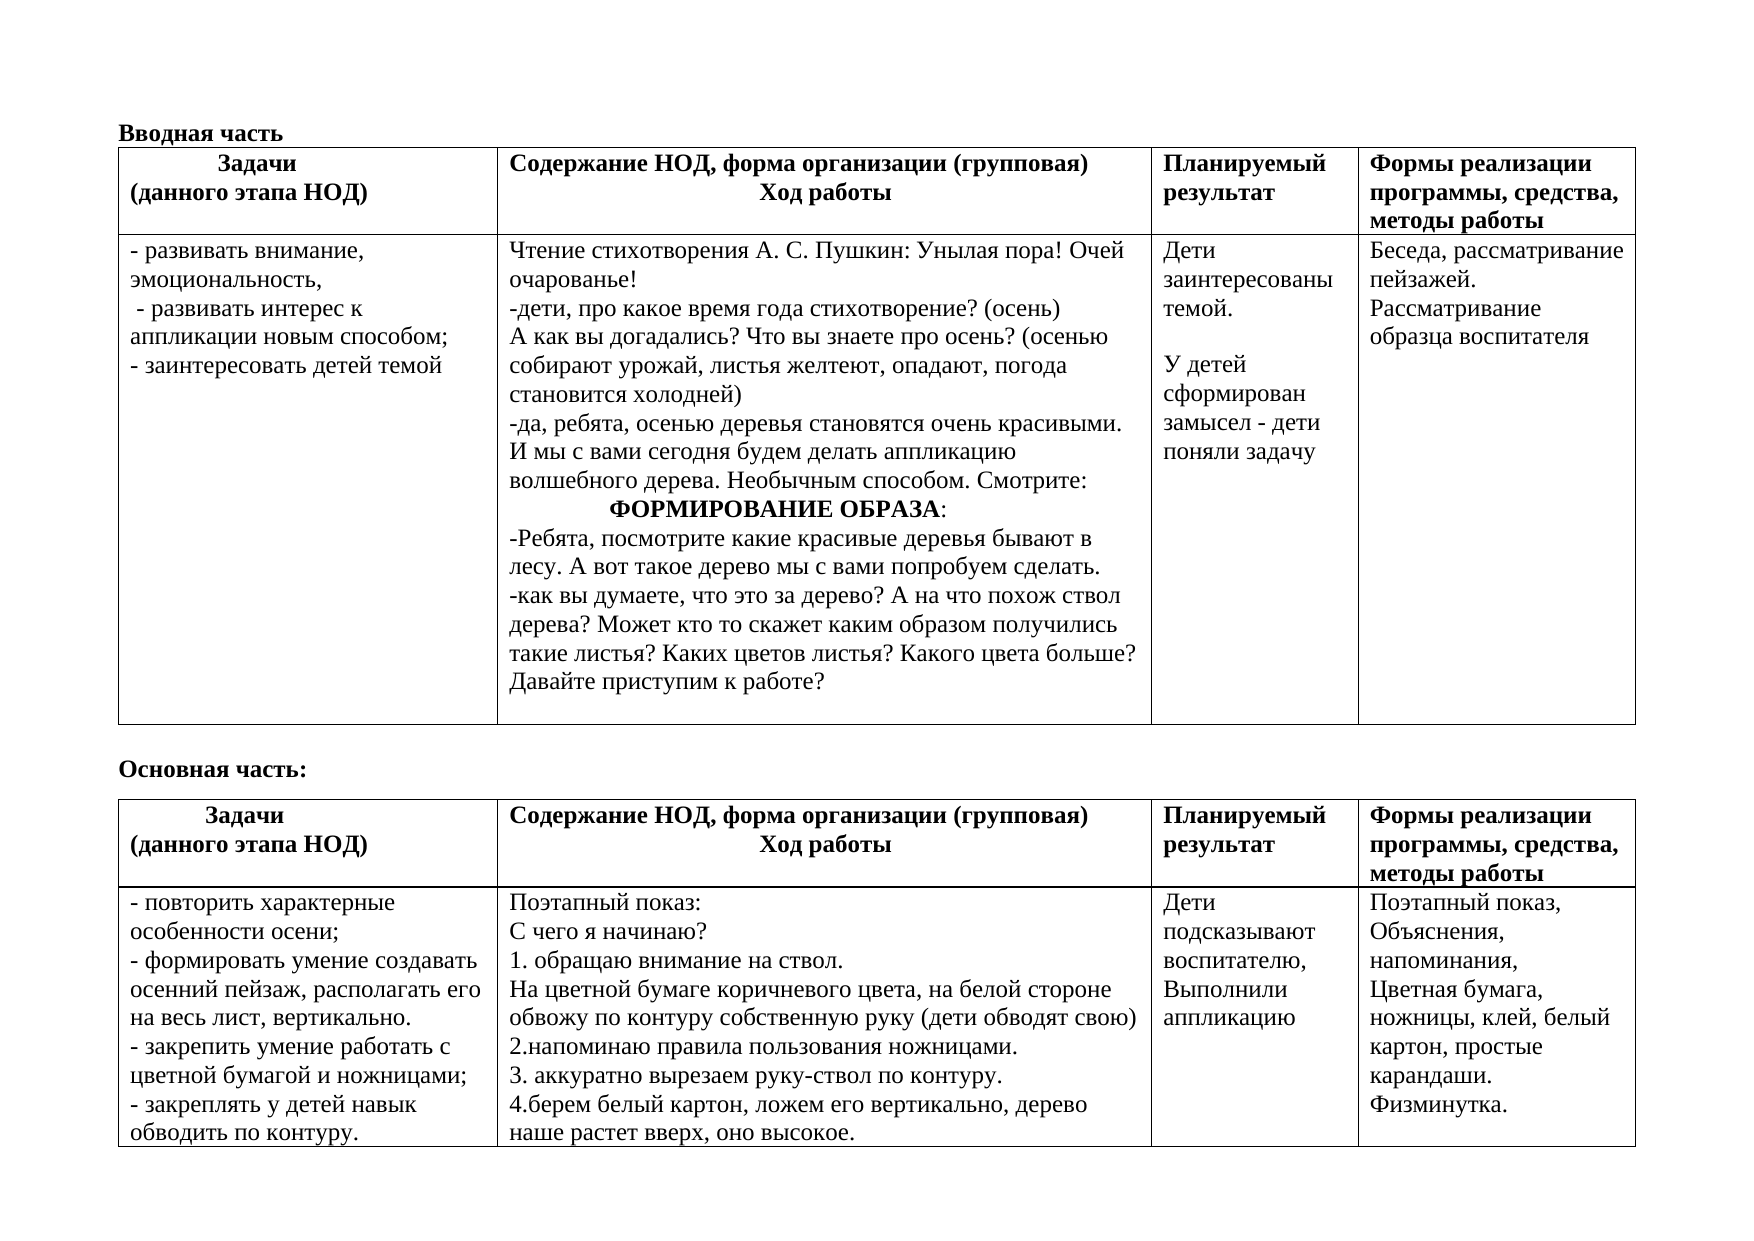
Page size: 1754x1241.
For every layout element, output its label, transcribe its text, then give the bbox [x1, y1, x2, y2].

table_header Содержание НОД, форма организации (групповая) Ход работы [498, 800, 1151, 886]
table_cell Дети заинтересованы темой. У детей сформирован замысел - дети поняли задачу [1152, 235, 1358, 724]
table_header Планируемый результат [1152, 800, 1358, 886]
text Основная часть: [118, 754, 1636, 782]
text Вводная часть [118, 118, 1636, 147]
table_header Задачи (данного этапа НОД) [119, 800, 497, 886]
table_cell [1359, 888, 1635, 1146]
table_header Содержание НОД, форма организации (групповая) Ход работы [498, 148, 1151, 234]
table_cell - развивать внимание, эмоциональность, - развивать интерес к аппликации новым способом; - заинтересовать детей темой [119, 235, 497, 724]
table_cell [119, 888, 497, 1146]
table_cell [1152, 888, 1358, 1146]
table_cell Беседа, рассматривание пейзажей. Рассматривание образца воспитателя [1359, 235, 1635, 724]
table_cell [498, 888, 1151, 1146]
table_header Планируемый результат [1152, 148, 1358, 234]
table_header Формы реализации программы, средства, методы работы [1359, 148, 1635, 234]
table_header Формы реализации программы, средства, методы работы [1359, 800, 1635, 886]
table_header Задачи (данного этапа НОД) [119, 148, 497, 234]
table_cell Чтение стихотворения А. С. Пушкин: Унылая пора! Очей очарованье! -дети, про какое время года стихотворение? (осень) А как вы догадались? Что вы знаете про осень? (осенью собирают урожай, листья желтеют, опадают, погода становится холодней) -да, ребята, осенью деревья становятся очень красивыми. И мы с вами сегодня будем делать аппликацию волшебного дерева. Необычным способом. Смотрите: ФОРМИРОВАНИЕ ОБРАЗА: -Ребята, посмотрите какие красивые деревья бывают в лесу. А вот такое дерево мы с вами попробуем сделать. -как вы думаете, что это за дерево? А на что похож ствол дерева? Может кто то скажет каким образом получились такие листья? Каких цветов листья? Какого цвета больше? Давайте приступим к работе? [498, 235, 1151, 724]
